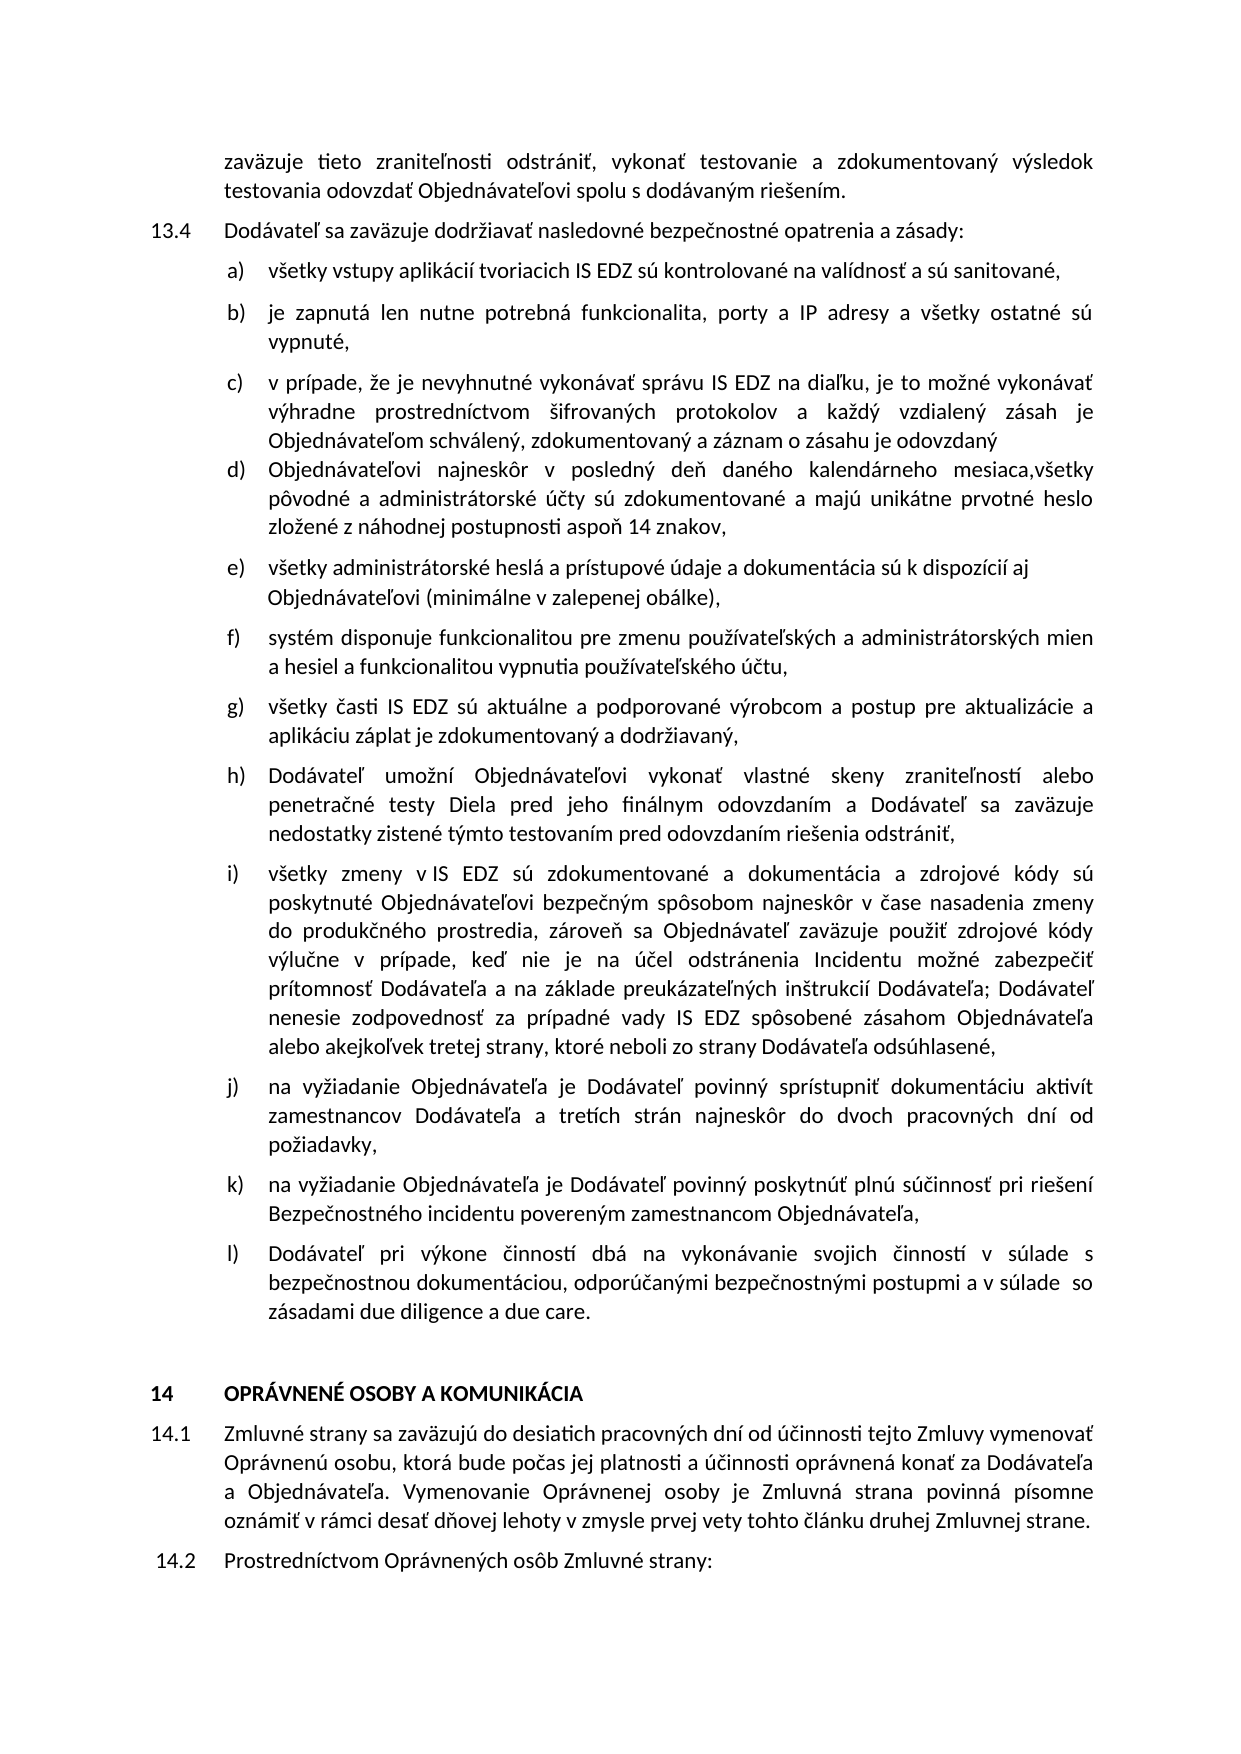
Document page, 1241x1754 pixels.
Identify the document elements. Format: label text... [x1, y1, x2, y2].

list všetky vstupy aplikácií tvoriacich IS EDZ sú kontrolované na valídnosť a sú sanitované, [227, 257, 1095, 285]
list systém disponuje funkcionalitou pre zmenu používateľských a administrátorských mien a hesiel a funkcionalitou vypnutia používateľského účtu, [227, 623, 1095, 680]
list na vyžiadanie Objednávateľa je Dodávateľ povinný sprístupniť dokumentáciu aktivít zamestnancov Dodávateľa a tretích strán najneskôr do dvoch pracovných dní od požiadavky, [227, 1072, 1095, 1158]
text 13.4 Dodávateľ sa zaväzuje dodržiavať nasledovné bezpečnostné opatrenia a zásady: [150, 216, 1095, 244]
list v prípade, že je nevyhnutné vykonávať správu IS EDZ na diaľku, je to možné vykonávať výhradne prostredníctvom šifrovaných protokolov a každý vzdialený zásah je Objednávateľom schválený, zdokumentovaný a záznam o zásahu je odovzdaný [227, 368, 1095, 454]
list Dodávateľ pri výkone činností dbá na vykonávanie svojich činností v súlade s bezpečnostnou dokumentáciou, odporúčanými bezpečnostnými postupmi a v súlade so zásadami due diligence a due care. [227, 1239, 1095, 1325]
text Objednávateľovi (minimálne v zalepenej obálke), [267, 583, 1095, 611]
list Dodávateľ umožní Objednávateľovi vykonať vlastné skeny zraniteľností alebo penetračné testy Diela pred jeho finálnym odovzdaním a Dodávateľ sa zaväzuje nedostatky zistené týmto testovaním pred odovzdaním riešenia odstrániť, [227, 761, 1095, 847]
list všetky administrátorské heslá a prístupové údaje a dokumentácia sú k dispozícií aj [227, 553, 1095, 581]
list na vyžiadanie Objednávateľa je Dodávateľ povinný poskytnúť plnú súčinnosť pri riešení Bezpečnostného incidentu povereným zamestnancom Objednávateľa, [227, 1170, 1095, 1227]
list všetky časti IS EDZ sú aktuálne a podporované výrobcom a postup pre aktualizácie a aplikáciu záplat je zdokumentovaný a dodržiavaný, [227, 692, 1095, 749]
list je zapnutá len nutne potrebná funkcionalita, porty a IP adresy a všetky ostatné sú vypnuté, [227, 298, 1095, 355]
subtitle 14 OPRÁVNENÉ OSOBY A KOMUNIKÁCIA [150, 1379, 1090, 1407]
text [150, 147, 1095, 204]
text 14.1 Zmluvné strany sa zaväzujú do desiatich pracovných dní od účinnosti tejto Zmluvy vymenovať Oprávnenú osobu, ktorá bude počas jej platnosti a účinnosti oprávnená konať za Dodávateľa a Objednávateľa. Vymenovanie Oprávnenej osoby je Zmluvná strana povinná písomne oznámiť v rámci desať dňovej lehoty v zmysle prvej vety tohto článku druhej Zmluvnej strane. [150, 1419, 1095, 1534]
list všetky zmeny v IS EDZ sú zdokumentované a dokumentácia a zdrojové kódy sú poskytnuté Objednávateľovi bezpečným spôsobom najneskôr v čase nasadenia zmeny do produkčného prostredia, zároveň sa Objednávateľ zaväzuje použiť zdrojové kódy výlučne v prípade, keď nie je na účel odstránenia Incidentu možné zabezpečiť prítomnosť Dodávateľa a na základe preukázateľných inštrukcií Dodávateľa; Dodávateľ nenesie zodpovednosť za prípadné vady IS EDZ spôsobené zásahom Objednávateľa alebo akejkoľvek tretej strany, ktoré neboli zo strany Dodávateľa odsúhlasené, [227, 859, 1095, 1060]
text 14.2 Prostredníctvom Oprávnených osôb Zmluvné strany: [150, 1546, 1095, 1574]
list Objednávateľovi najneskôr v posledný deň daného kalendárneho mesiaca,všetky pôvodné a administrátorské účty sú zdokumentované a majú unikátne prvotné heslo zložené z náhodnej postupnosti aspoň 14 znakov, [227, 455, 1095, 541]
